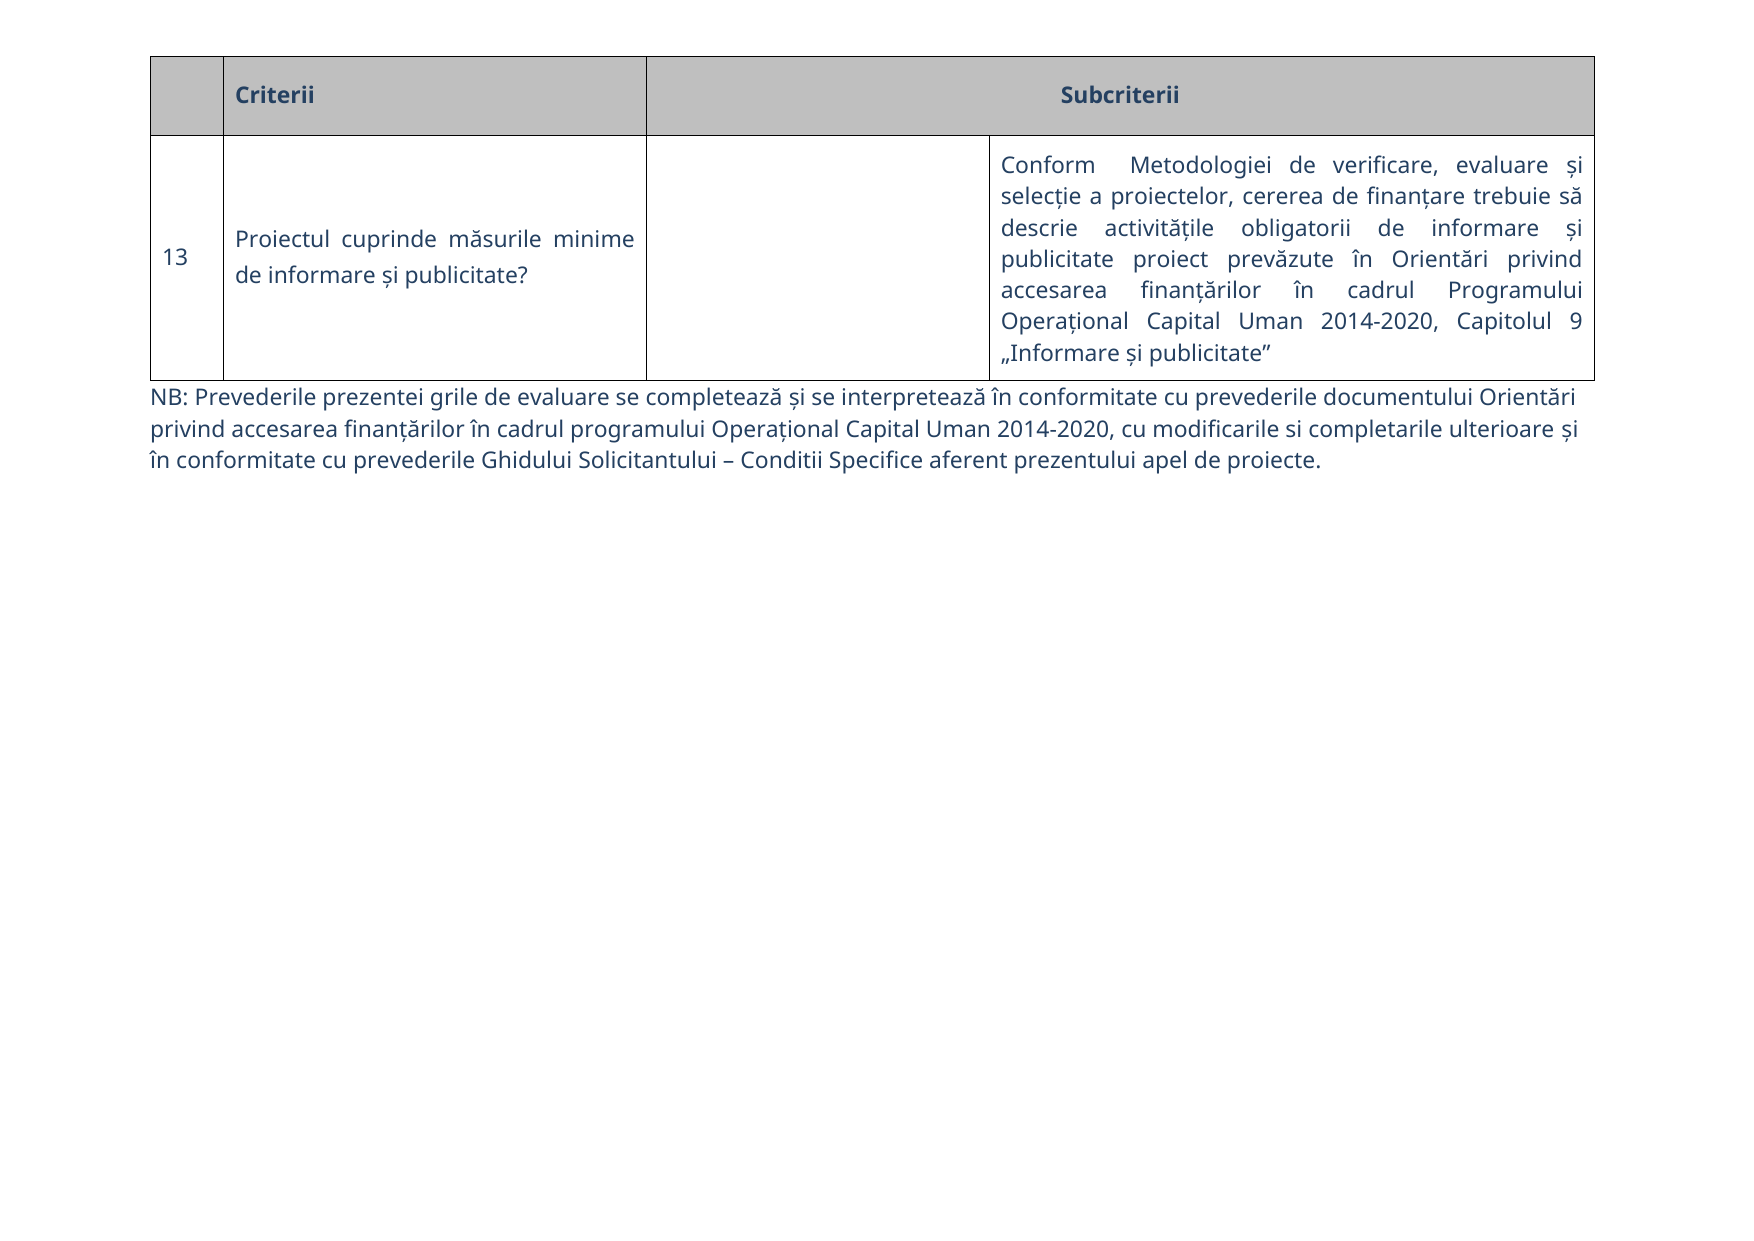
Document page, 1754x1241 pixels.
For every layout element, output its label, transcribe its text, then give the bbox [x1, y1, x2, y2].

table_cell Conform Metodologiei de verificare, evaluare şi selecție a proiectelor, cererea de finanțare trebuie să descrie activitățile obligatorii de informare și publicitate proiect prevăzute în Orientări privind accesarea finanțărilor în cadrul Programului Operațional Capital Uman 2014-2020, Capitolul 9 „Informare și publicitate” [990, 136, 1594, 380]
table_header Criterii [224, 57, 646, 135]
table_header [151, 57, 223, 135]
table_cell [647, 136, 989, 380]
table_cell 13 [151, 136, 223, 380]
text NB: Prevederile prezentei grile de evaluare se completează şi se interpretează în conformitate cu prevederile documentului Orientări privind accesarea finanțărilor în cadrul programului Operațional Capital Uman 2014-2020, cu modificarile si completarile ulterioare şi în conformitate cu prevederile Ghidului Solicitantului – Conditii Specifice aferent prezentului apel de proiecte. [150, 381, 1594, 475]
table_cell Proiectul cuprinde măsurile minime de informare și publicitate? [224, 136, 646, 380]
table_header Subcriterii [647, 57, 1594, 135]
